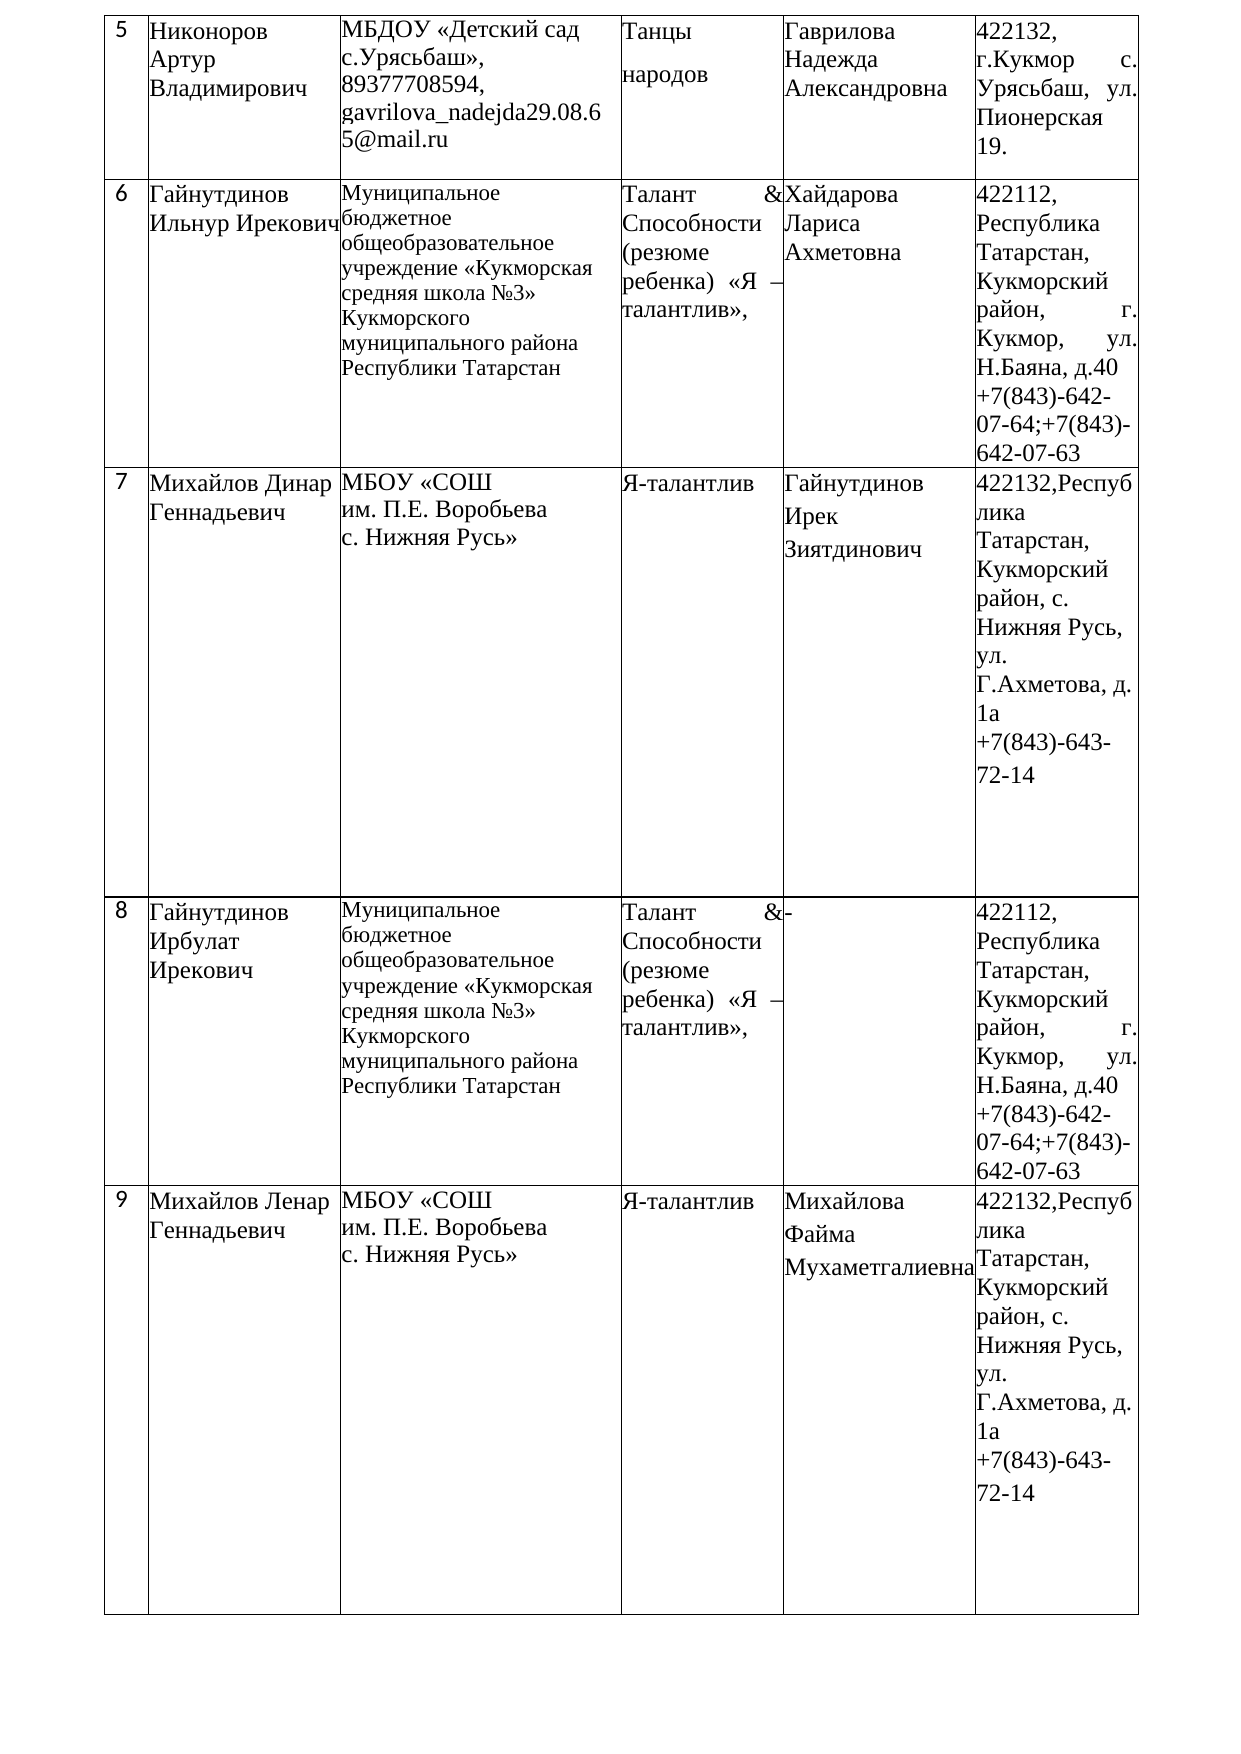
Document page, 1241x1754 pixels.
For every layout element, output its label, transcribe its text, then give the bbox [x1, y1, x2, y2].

table_cell МБДОУ «Детский сад с.Урясьбаш», 89377708594, gavrilova_nadejda29.08.65@mail.ru [341, 16, 621, 178]
table_cell Муниципальное бюджетное общеобразовательное учреждение «Кукморская средняя школа №3» Кукморского муниципального района Республики Татарстан [341, 180, 621, 467]
table_cell Талант & Способности (резюме ребенка) «Я –талантлив», [622, 898, 783, 1185]
table_cell 7 [105, 468, 148, 896]
table_cell 8 [105, 898, 148, 1185]
table_cell МБОУ «СОШ им. П.Е. Воробьева с. Нижняя Русь» [341, 468, 621, 896]
table_cell 422132, г.Кукмор с. Урясьбаш, ул. Пионерская 19. [976, 16, 1138, 178]
table_cell Я-талантлив [622, 1186, 783, 1614]
table_cell Танцы народов [622, 16, 783, 178]
table_cell Хайдарова Лариса Ахметовна [784, 180, 975, 467]
table_cell Михайлова Файма Мухаметгалиевна [784, 1186, 975, 1614]
table_cell Гайнутдинов Ирек Зиятдинович [784, 468, 975, 896]
table_cell Гайнутдинов Ильнур Ирекович [149, 180, 340, 467]
table_cell Михайлов Динар Геннадьевич [149, 468, 340, 896]
table_cell МБОУ «СОШ им. П.Е. Воробьева с. Нижняя Русь» [341, 1186, 621, 1614]
table_cell 422132,Республика Татарстан, Кукморский район, с. Нижняя Русь, ул. Г.Ахметова, д. 1а +7(843)-643-72-14 [976, 1186, 1138, 1614]
table_cell 422112, Республика Татарстан, Кукморский район, г. Кукмор, ул. Н.Баяна, д.40 +7(843)-642-07-64;+7(843)-642-07-63 [976, 898, 1138, 1185]
table_cell Гайнутдинов Ирбулат Ирекович [149, 898, 340, 1185]
table_cell 422112, Республика Татарстан, Кукморский район, г. Кукмор, ул. Н.Баяна, д.40 +7(843)-642-07-64;+7(843)-642-07-63 [976, 180, 1138, 467]
table_cell 9 [105, 1186, 148, 1614]
table_cell Никоноров Артур Владимирович [149, 16, 340, 178]
table_cell 422132,Республика Татарстан, Кукморский район, с. Нижняя Русь, ул. Г.Ахметова, д. 1а +7(843)-643-72-14 [976, 468, 1138, 896]
table_cell - [784, 898, 975, 1185]
table_cell 5 [105, 16, 148, 178]
table_cell Михайлов Ленар Геннадьевич [149, 1186, 340, 1614]
table_cell Я-талантлив [622, 468, 783, 896]
table_cell 6 [105, 180, 148, 467]
table_cell Талант & Способности (резюме ребенка) «Я –талантлив», [622, 180, 783, 467]
table_cell Муниципальное бюджетное общеобразовательное учреждение «Кукморская средняя школа №3» Кукморского муниципального района Республики Татарстан [341, 898, 621, 1185]
table_cell Гаврилова Надежда Александровна [784, 16, 975, 178]
